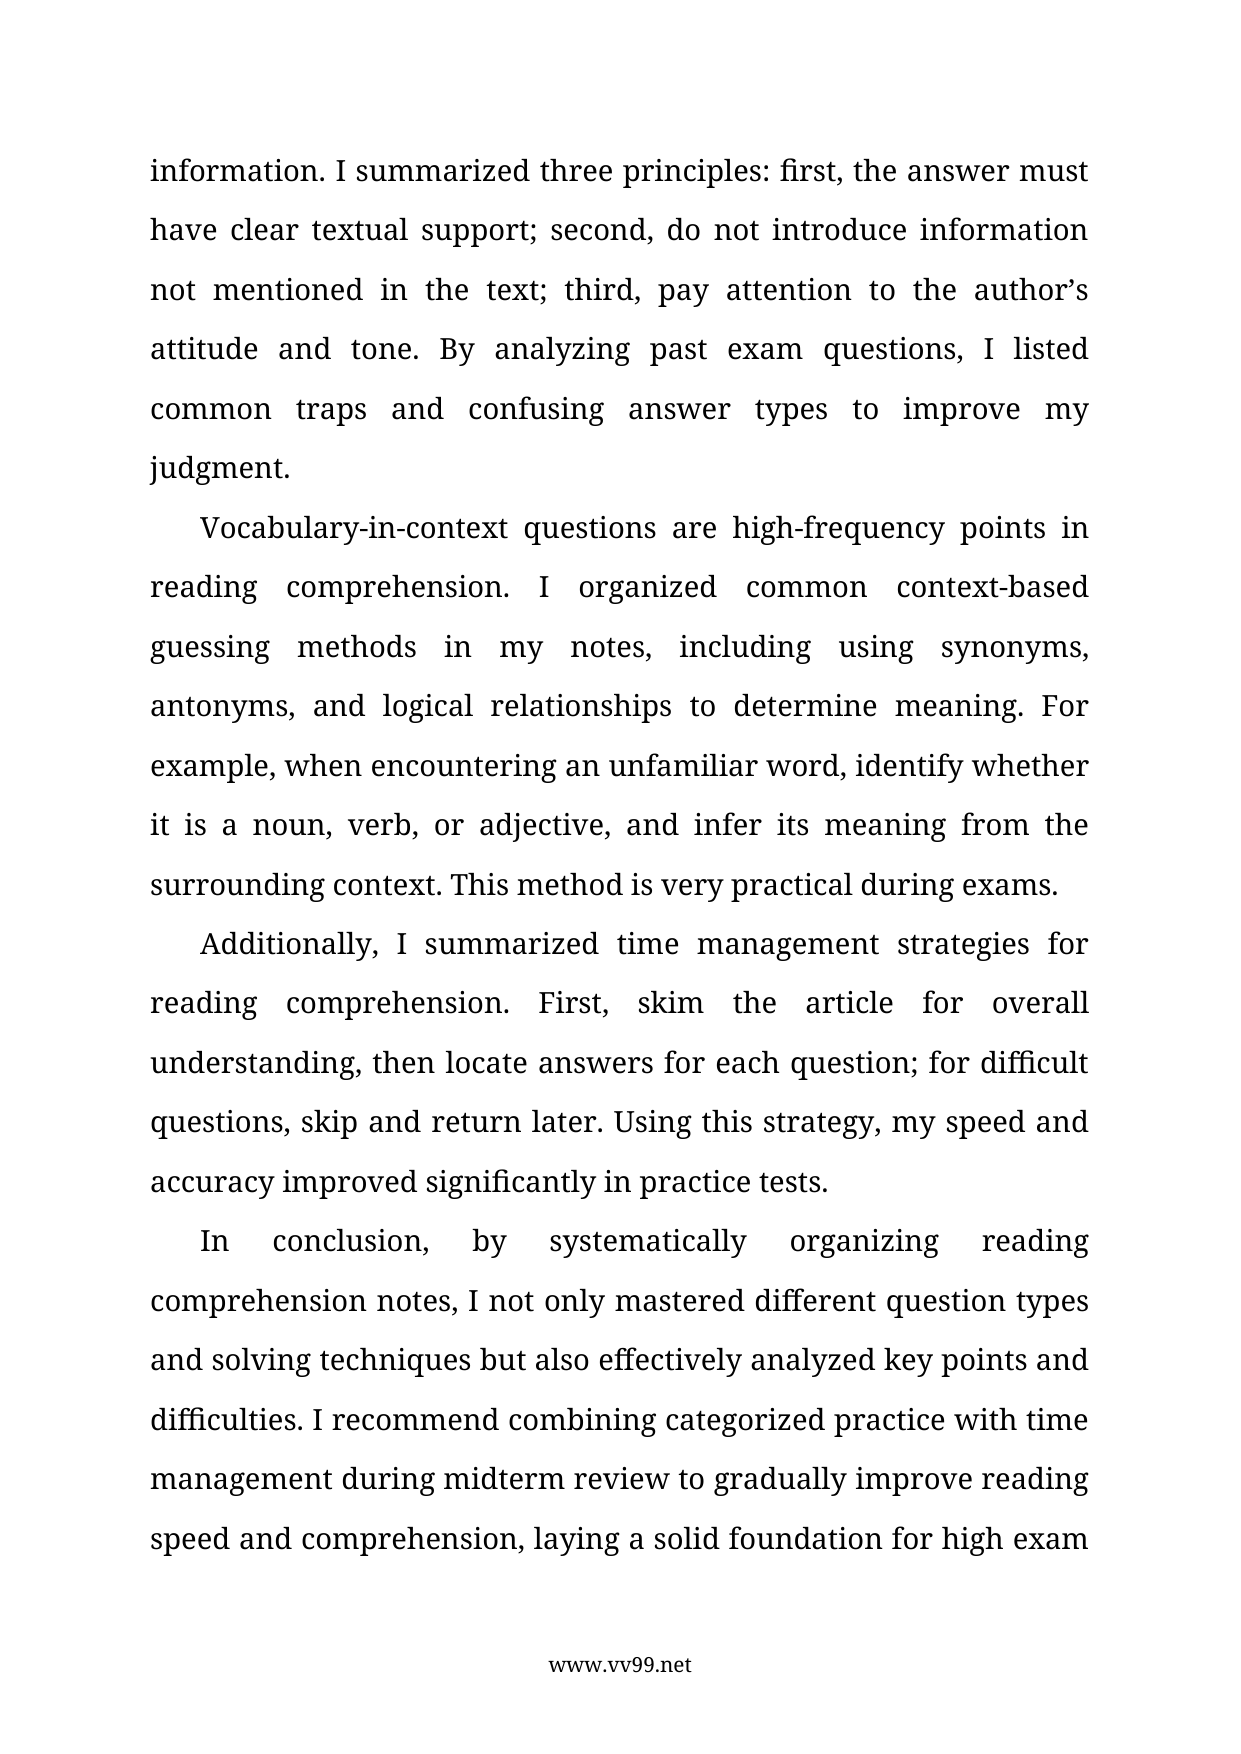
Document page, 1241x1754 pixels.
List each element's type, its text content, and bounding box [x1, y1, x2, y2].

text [150, 150, 1090, 487]
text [150, 1221, 1090, 1558]
text Additionally, I summarized time management strategies for reading comprehension. First, skim the article for overall understanding, then locate answers for each question; for difficult questions, skip and return later. Using this strategy, my speed and accuracy improved significantly in practice tests. [150, 923, 1090, 1201]
text Vocabulary-in-context questions are high-frequency points in reading comprehension. I organized common context-based guessing methods in my notes, including using synonyms, antonyms, and logical relationships to determine meaning. For example, when encountering an unfamiliar word, identify whether it is a noun, verb, or adjective, and infer its meaning from the surrounding context. This method is very practical during exams. [150, 507, 1090, 903]
